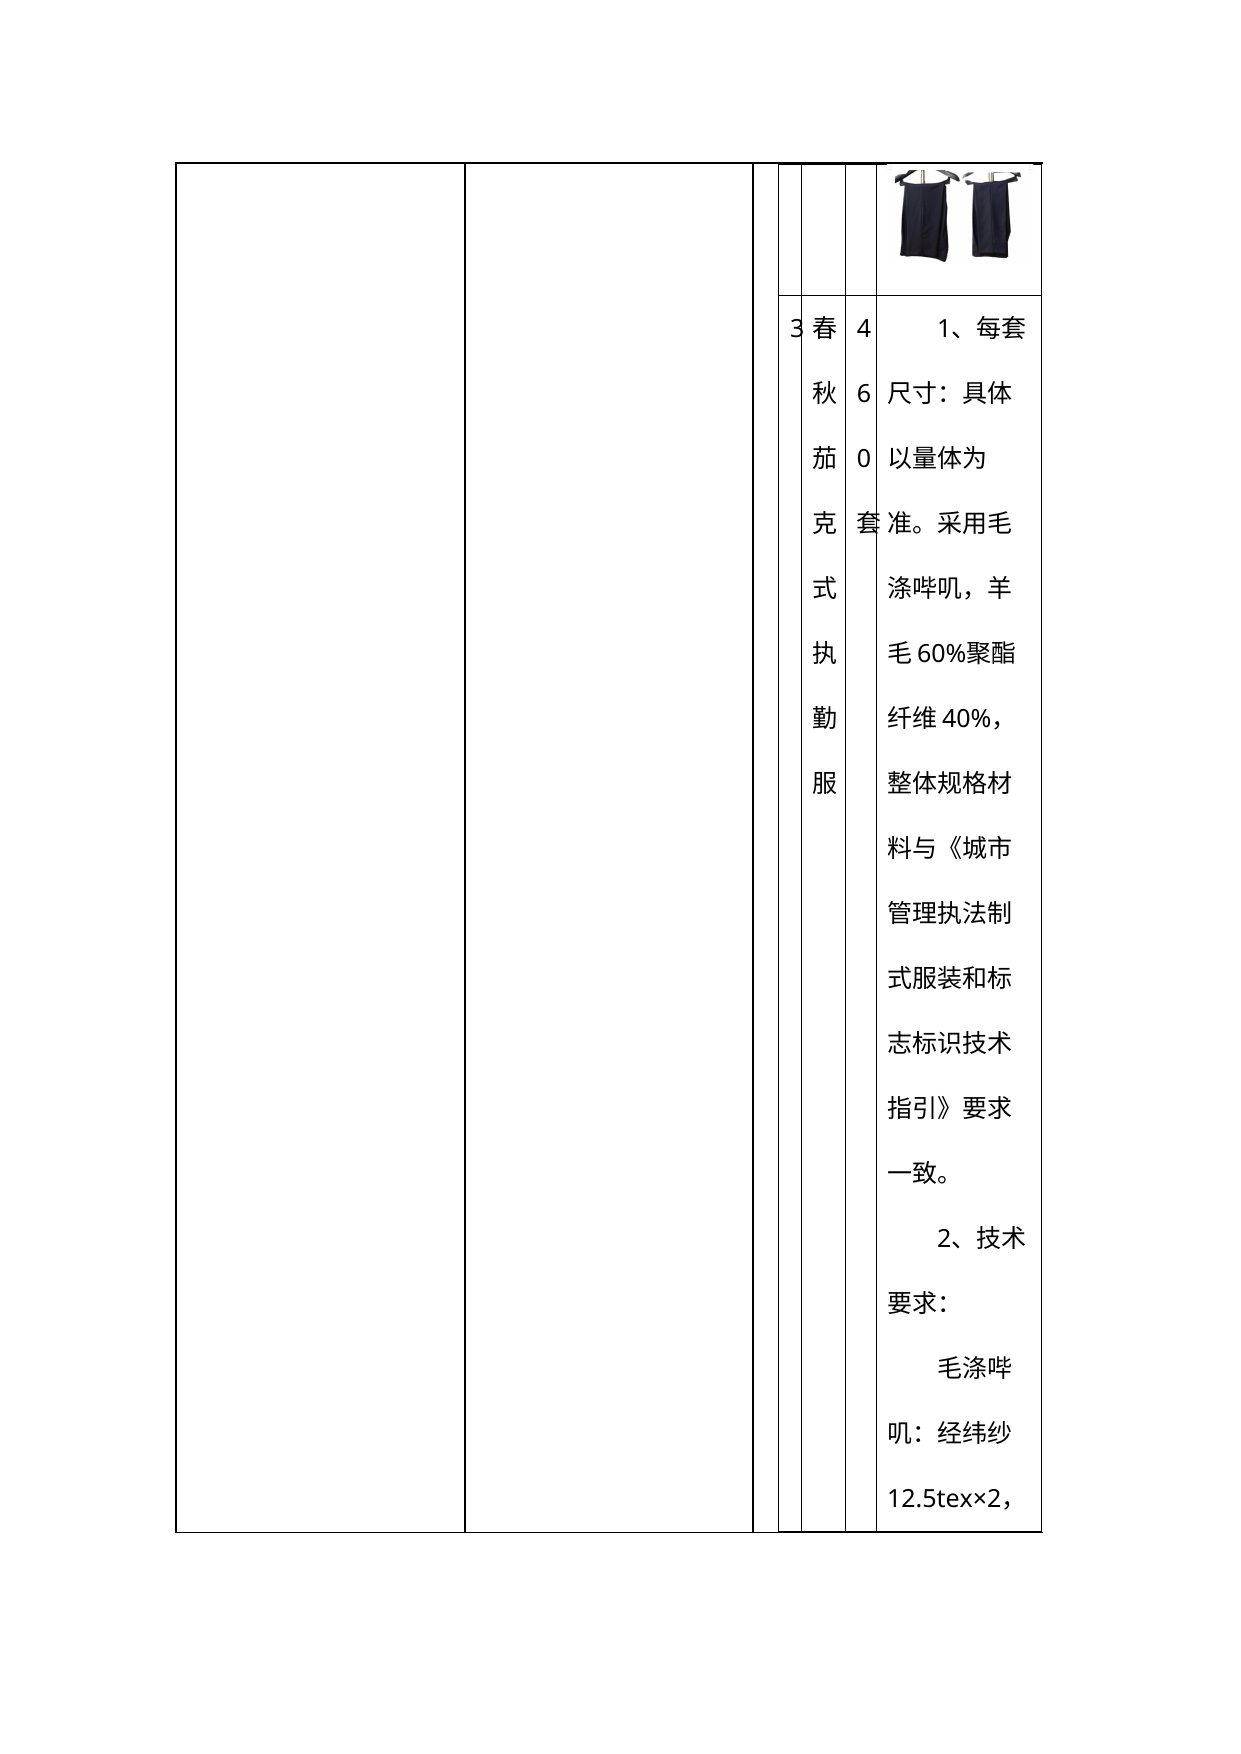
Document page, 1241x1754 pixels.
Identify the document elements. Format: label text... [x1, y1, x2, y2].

table_cell [846, 165, 876, 295]
table_cell [802, 296, 845, 1531]
table_cell 1 [177, 164, 464, 1532]
table_cell [877, 296, 1041, 1531]
table_cell [877, 165, 1041, 295]
table_cell [802, 165, 845, 295]
table_cell [754, 164, 778, 1532]
picture [886, 164, 1034, 263]
table_cell [779, 165, 801, 295]
table_cell [846, 296, 876, 1531]
table_cell [779, 296, 801, 1531]
table_cell [466, 164, 752, 1532]
